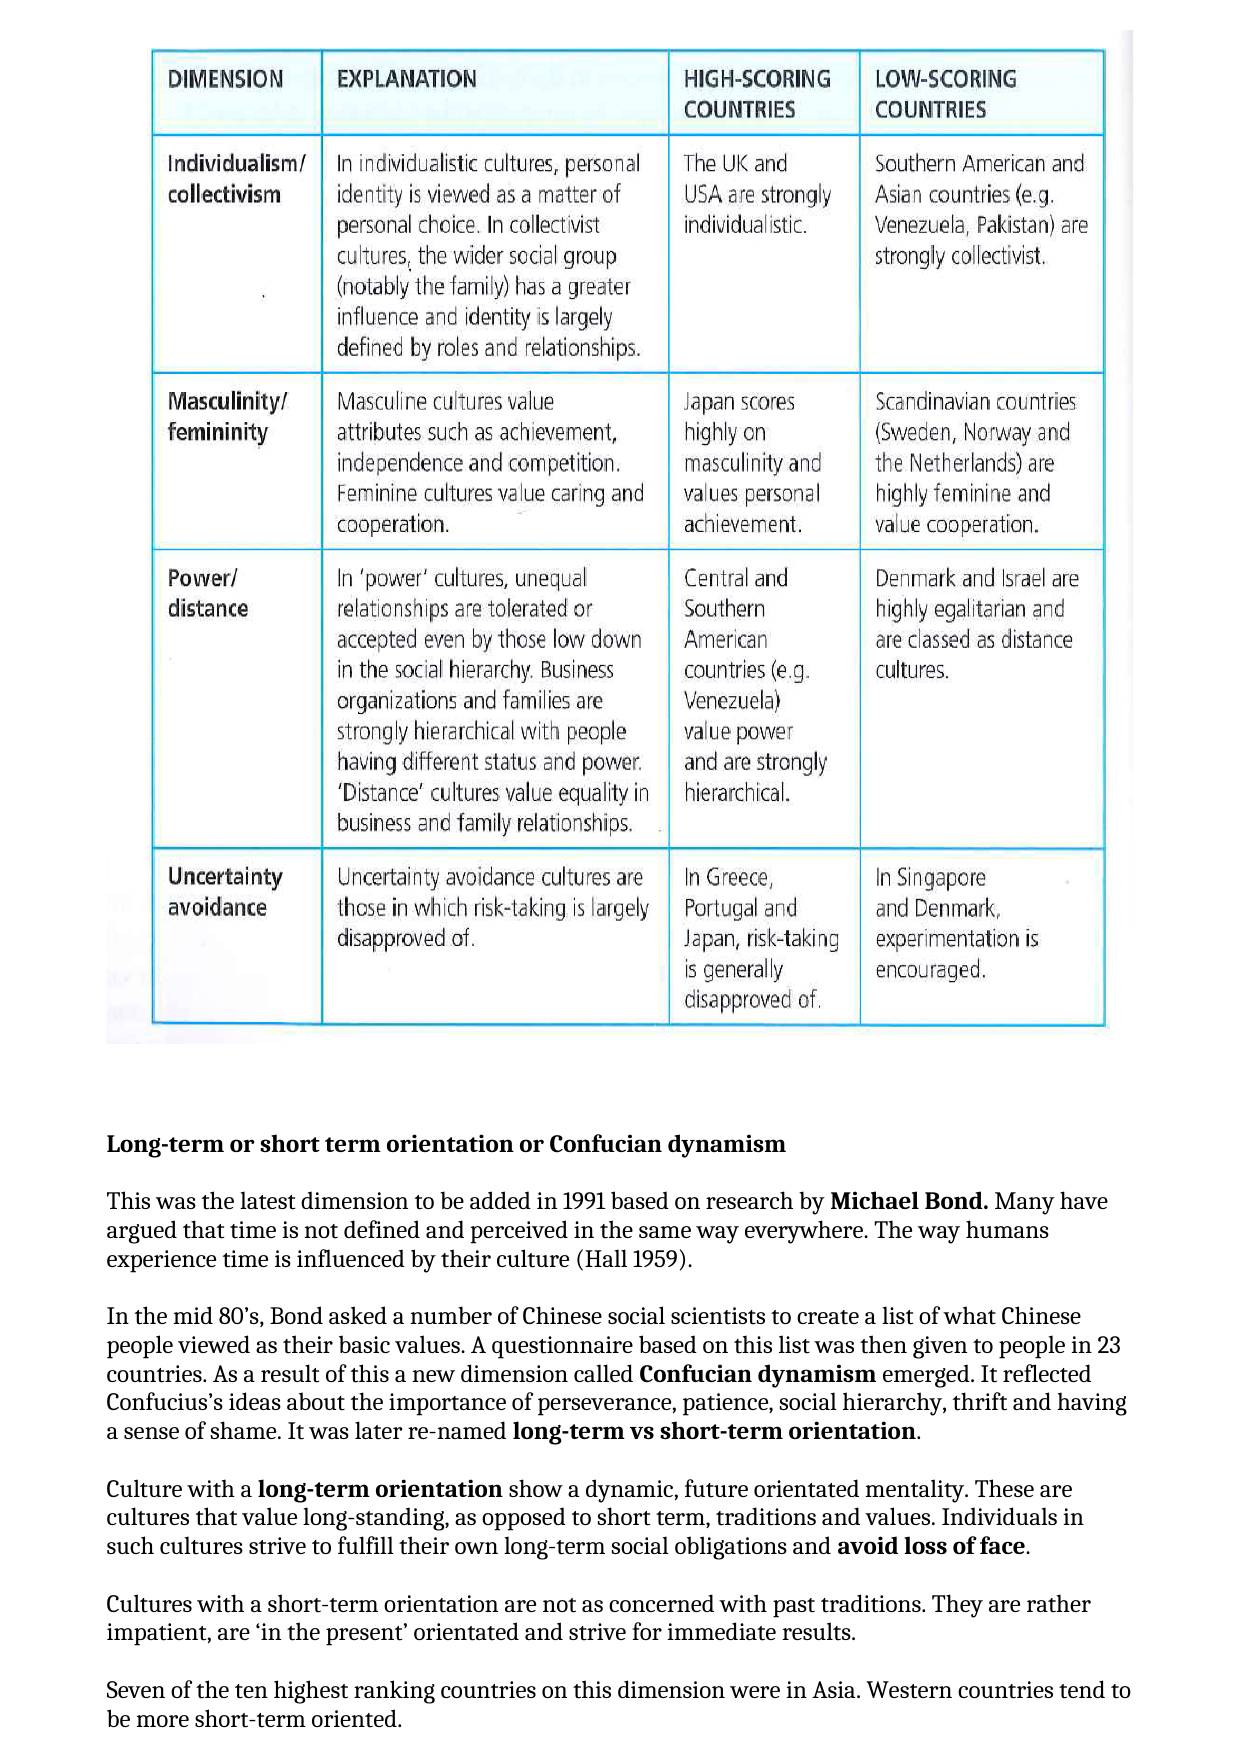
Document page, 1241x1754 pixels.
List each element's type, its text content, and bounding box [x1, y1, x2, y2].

text In the mid 80’s, Bond asked a number of Chinese social scientists to create a list of what Chinese people viewed as their basic values. A questionnaire based on this list was then given to people in 23 countries. As a result of this a new dimension called Confucian dynamism emerged. It reflected Confucius’s ideas about the importance of perseverance, patience, social hierarchy, thrift and having a sense of shame. It was later re-named long-term vs short-term orientation. [106, 1302, 1134, 1446]
text This was the latest dimension to be added in 1991 based on research by Michael Bond. Many have argued that time is not defined and perceived in the same way everywhere. The way humans experience time is influenced by their culture (Hall 1959). [106, 1187, 1134, 1273]
text Seven of the ten highest ranking countries on this dimension were in Asia. Western countries tend to be more short-term oriented. [106, 1676, 1134, 1733]
text Long-term or short term orientation or Confucian dynamism [106, 1129, 1134, 1158]
text Culture with a long-term orientation show a dynamic, future orientated mentality. These are cultures that value long-standing, as opposed to short term, traditions and values. Individuals in such cultures strive to fulfill their own long-term social obligations and avoid loss of face. [106, 1474, 1134, 1561]
picture [106, 30, 1134, 1044]
text Cultures with a short-term orientation are not as concerned with past traditions. They are rather impatient, are ‘in the present’ orientated and strive for immediate results. [106, 1589, 1134, 1647]
